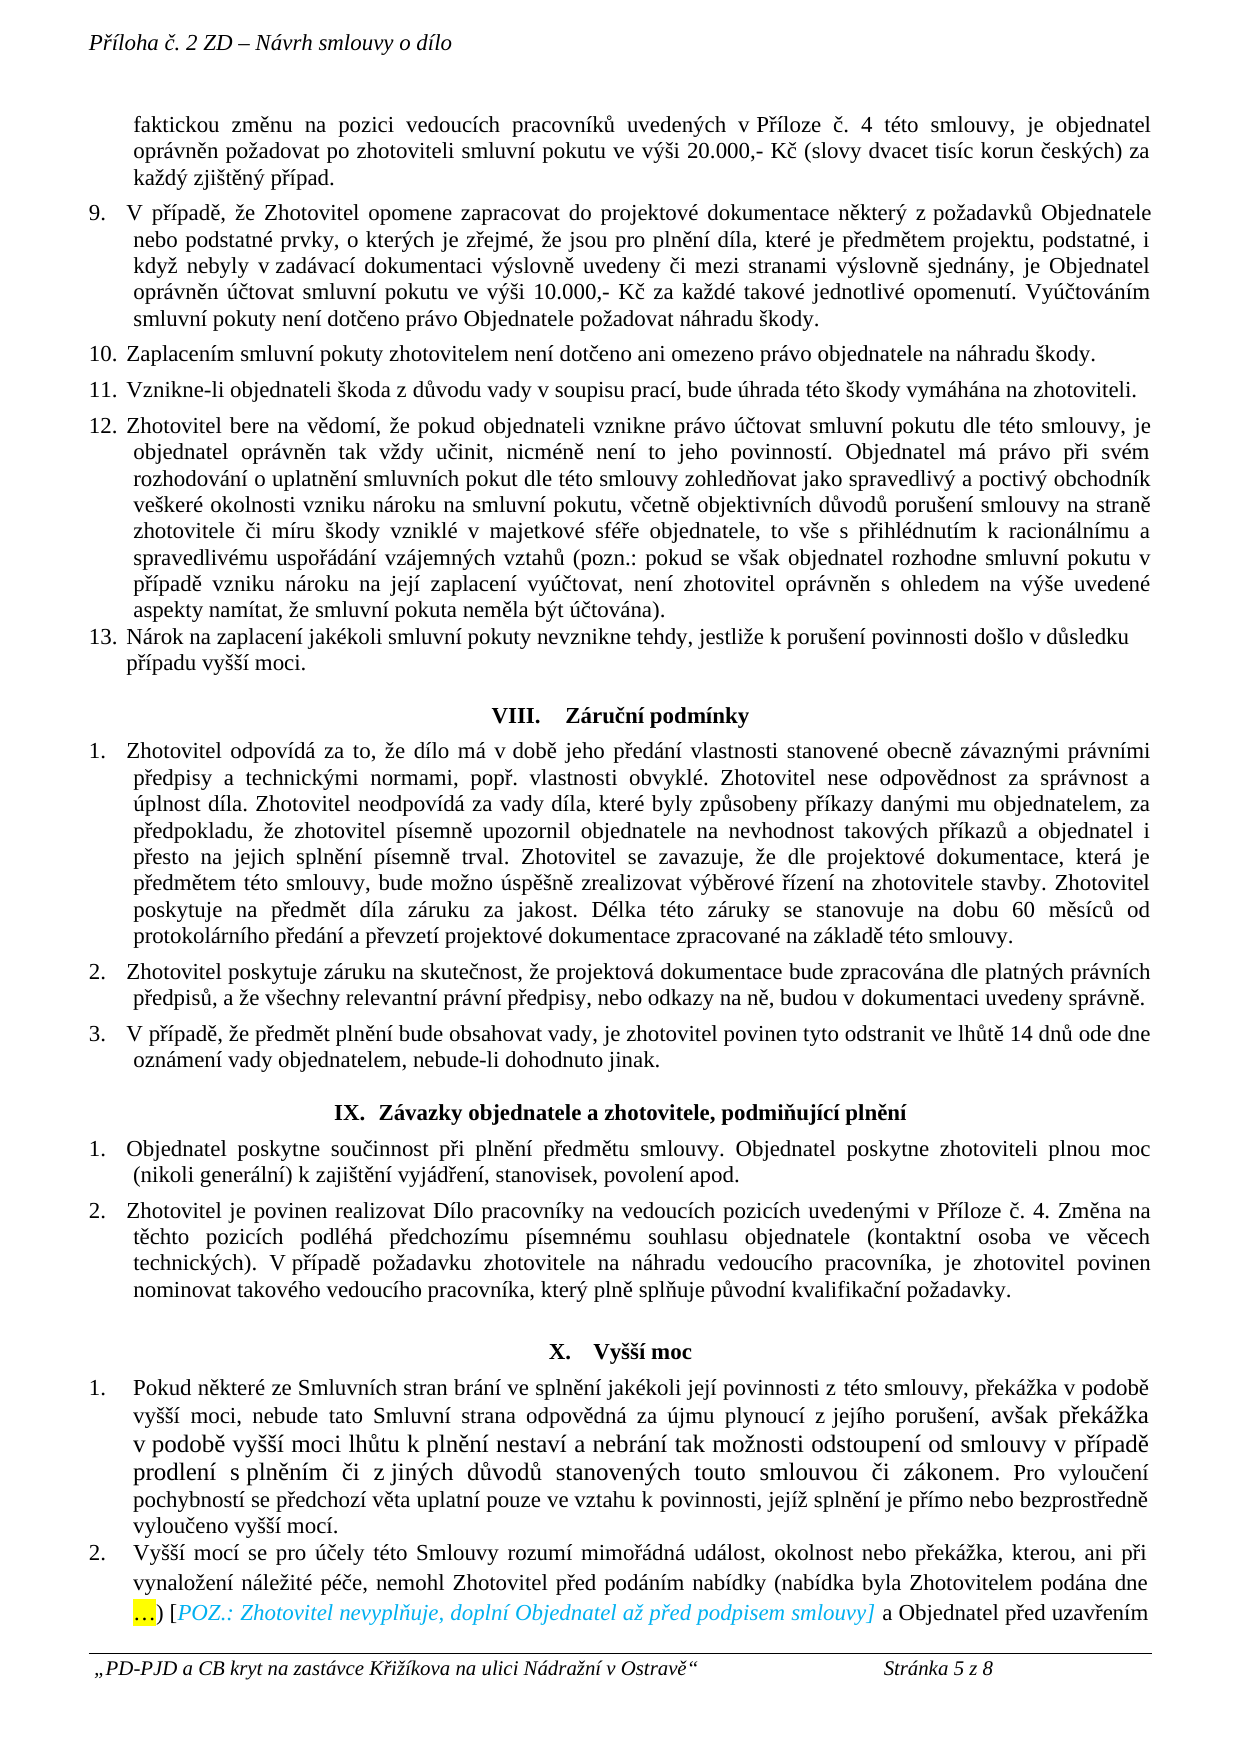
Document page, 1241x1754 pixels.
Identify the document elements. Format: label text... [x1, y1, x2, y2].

list Zhotovitel odpovídá za to, že dílo má v době jeho předání vlastnosti stanovené obecně závaznými právními předpisy a technickými normami, popř. vlastnosti obvyklé. Zhotovitel nese odpovědnost za správnost a úplnost díla. Zhotovitel neodpovídá za vady díla, které byly způsobeny příkazy danými mu objednatelem, za předpokladu, že zhotovitel písemně upozornil objednatele na nevhodnost takových příkazů a objednatel i přesto na jejich splnění písemně trval. Zhotovitel se zavazuje, že dle projektové dokumentace, která je předmětem této smlouvy, bude možno úspěšně zrealizovat výběrové řízení na zhotovitele stavby. Zhotovitel poskytuje na předmět díla záruku za jakost. Délka této záruky se stanovuje na dobu 60 měsíců od protokolárního předání a převzetí projektové dokumentace zpracované na základě této smlouvy. [89, 738, 1152, 948]
list Záruční podmínky [89, 702, 1152, 728]
list Zhotovitel bere na vědomí, že pokud objednateli vznikne právo účtovat smluvní pokutu dle této smlouvy, je objednatel oprávněn tak vždy učinit, nicméně není to jeho povinností. Objednatel má právo při svém rozhodování o uplatnění smluvních pokut dle této smlouvy zohledňovat jako spravedlivý a poctivý obchodník veškeré okolnosti vzniku nároku na smluvní pokutu, včetně objektivních důvodů porušení smlouvy na straně zhotovitele či míru škody vzniklé v majetkové sféře objednatele, to vše s přihlédnutím k racionálnímu a spravedlivému uspořádání vzájemných vztahů (pozn.: pokud se však objednatel rozhodne smluvní pokutu v případě vzniku nároku na její zaplacení vyúčtovat, není zhotovitel oprávněn s ohledem na výše uvedené aspekty namítat, že smluvní pokuta neměla být účtována). [89, 412, 1152, 623]
list Vyšší moc [89, 1338, 1152, 1364]
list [89, 1539, 1149, 1626]
list Zhotovitel je povinen realizovat Dílo pracovníky na vedoucích pozicích uvedenými v Příloze č. 4. Změna na těchto pozicích podléhá předchozímu písemnému souhlasu objednatele (kontaktní osoba ve věcech technických). V případě požadavku zhotovitele na náhradu vedoucího pracovníka, je zhotovitel povinen nominovat takového vedoucího pracovníka, který plně splňuje původní kvalifikační požadavky. [89, 1197, 1152, 1302]
list Objednatel poskytne součinnost při plnění předmětu smlouvy. Objednatel poskytne zhotoviteli plnou moc (nikoli generální) k zajištění vyjádření, stanovisek, povolení apod. [89, 1135, 1152, 1187]
list Pokud některé ze Smluvních stran brání ve splnění jakékoli její povinnosti z této smlouvy, překážka v podobě vyšší moci, nebude tato Smluvní strana odpovědná za újmu plynoucí z jejího porušení, avšak překážka v podobě vyšší moci lhůtu k plnění nestaví a nebrání tak možnosti odstoupení od smlouvy v případě prodlení s plněním či z jiných důvodů stanovených touto smlouvou či zákonem. Pro vyloučení pochybností se předchozí věta uplatní pouze ve vztahu k povinnosti, jejíž splnění je přímo nebo bezprostředně vyloučeno vyšší mocí. [89, 1374, 1149, 1539]
list Vznikne-li objednateli škoda z důvodu vady v soupisu prací, bude úhrada této škody vymáhána na zhotoviteli. [89, 376, 1152, 403]
list Zhotovitel poskytuje záruku na skutečnost, že projektová dokumentace bude zpracována dle platných právních předpisů, a že všechny relevantní právní předpisy, nebo odkazy na ně, budou v dokumentaci uvedeny správně. [89, 958, 1152, 1011]
list V případě, že předmět plnění bude obsahovat vady, je zhotovitel povinen tyto odstranit ve lhůtě 14 dnů ode dne oznámení vady objednatelem, nebude-li dohodnuto jinak. [89, 1020, 1152, 1073]
list V případě, že Zhotovitel opomene zapracovat do projektové dokumentace některý z požadavků Objednatele nebo podstatné prvky, o kterých je zřejmé, že jsou pro plnění díla, které je předmětem projektu, podstatné, i když nebyly v zadávací dokumentaci výslovně uvedeny či mezi stranami výslovně sjednány, je Objednatel oprávněn účtovat smluvní pokutu ve výši 10.000,- Kč za každé takové jednotlivé opomenutí. Vyúčtováním smluvní pokuty není dotčeno právo Objednatele požadovat náhradu škody. [89, 199, 1152, 331]
list Nárok na zaplacení jakékoli smluvní pokuty nevznikne tehdy, jestliže k porušení povinnosti došlo v důsledku případu vyšší moci. [89, 623, 1152, 676]
list Zaplacením smluvní pokuty zhotovitelem není dotčeno ani omezeno právo objednatele na náhradu škody. [89, 341, 1152, 367]
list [89, 111, 1152, 190]
list Závazky objednatele a zhotovitele, podmiňující plnění [89, 1099, 1152, 1125]
